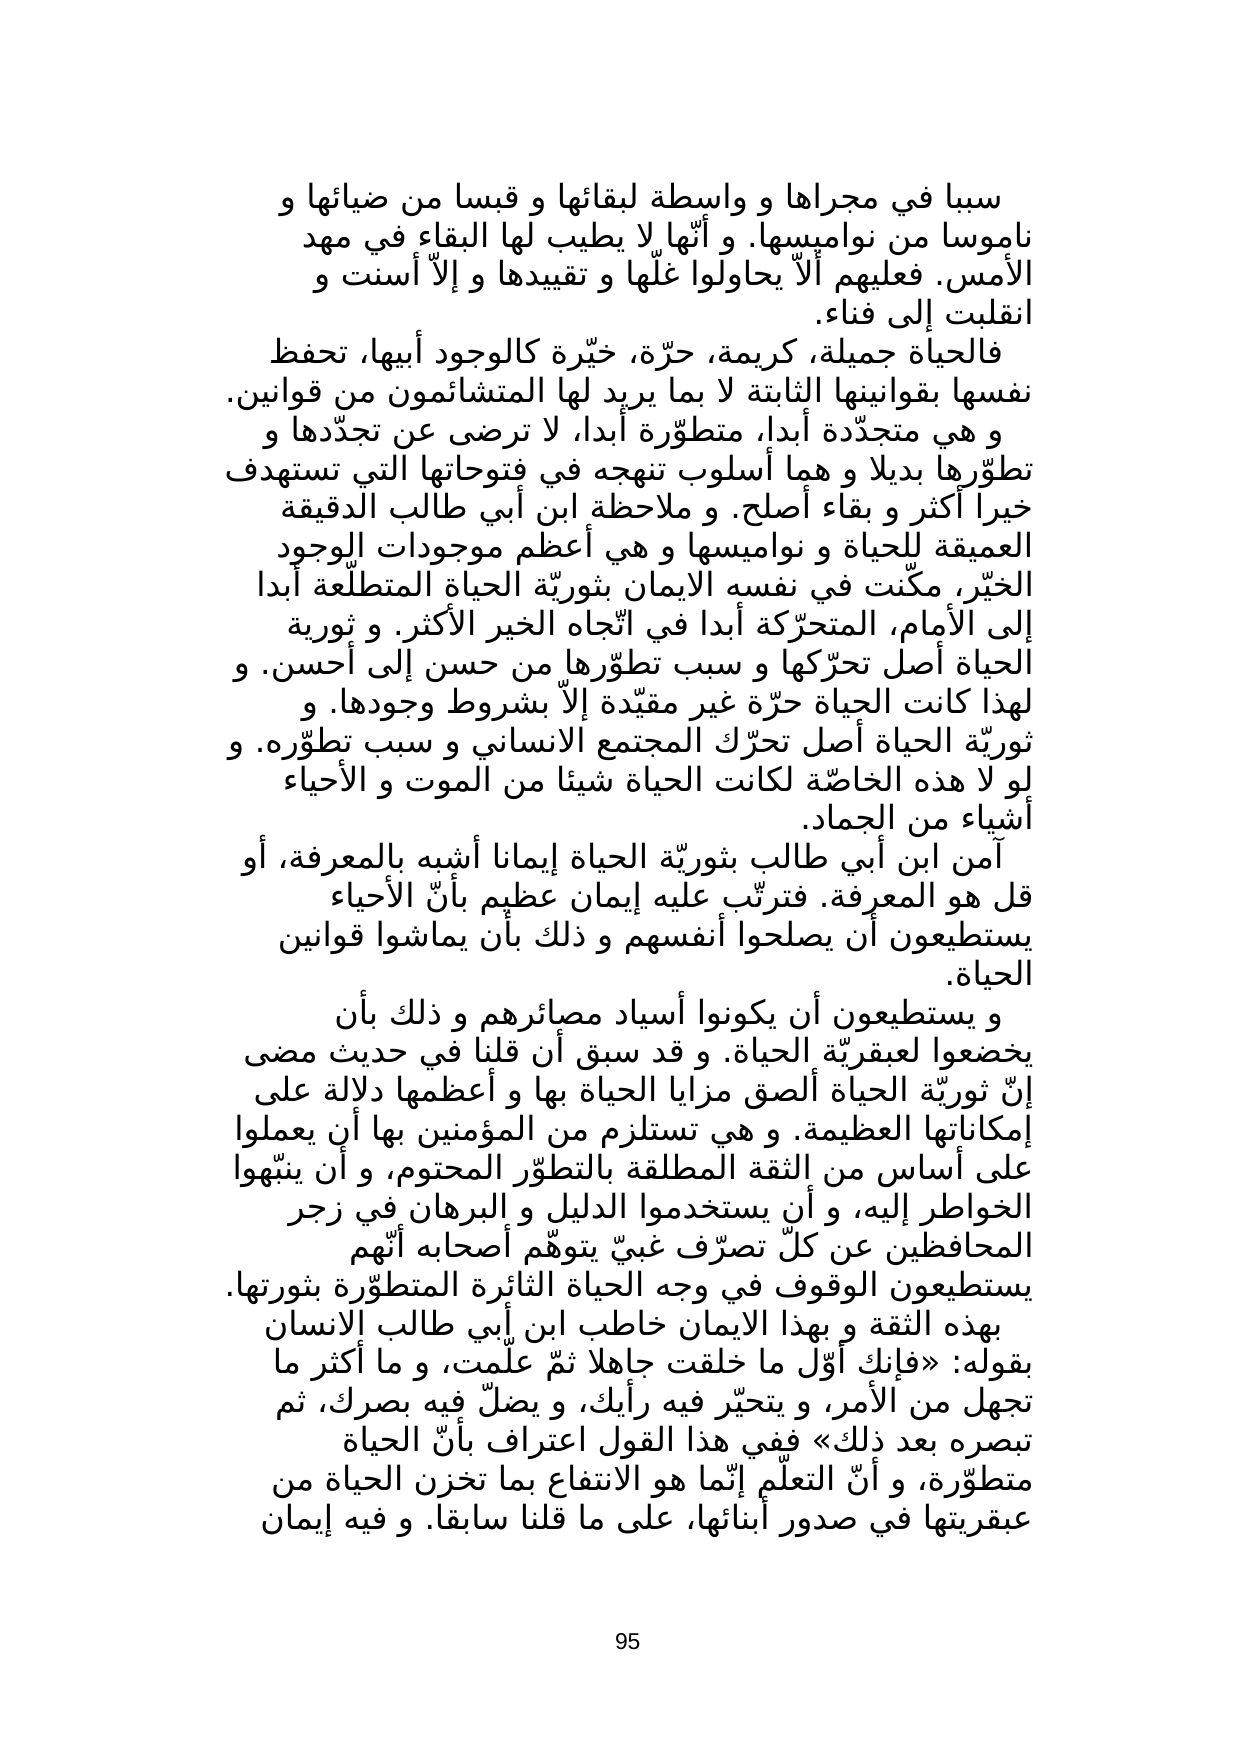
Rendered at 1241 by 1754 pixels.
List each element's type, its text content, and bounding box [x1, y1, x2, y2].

text آمن ابن أبي طالب بثوريّة الحياة إيمانا أشبه بالمعرفة، أو قل هو المعرفة. فترتّب عليه إيمان عظيم بأنّ الأحياء يستطيعون أن يصلحوا أنفسهم و ذلك بأن يماشوا قوانين الحياة. [222, 838, 1033, 993]
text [222, 1304, 1033, 1537]
text و هي متجدّدة أبدا، متطوّرة أبدا، لا ترضى عن تجدّدها و تطوّرها بديلا و هما أسلوب تنهجه في فتوحاتها التي تستهدف خيرا أكثر و بقاء أصلح. و ملاحظة ابن أبي طالب الدقيقة العميقة للحياة و نواميسها و هي أعظم موجودات الوجود الخيّر، مكّنت في نفسه الايمان بثوريّة الحياة المتطلّعة أبدا إلى الأمام، المتحرّكة أبدا في اتّجاه الخير الأكثر. و ثورية الحياة أصل تحرّكها و سبب تطوّرها من حسن إلى أحسن. و لهذا كانت الحياة حرّة غير مقيّدة إلاّ بشروط وجودها. و ثوريّة الحياة أصل تحرّك المجتمع الانساني و سبب تطوّره. و لو لا هذه الخاصّة لكانت الحياة شيئا من الموت و الأحياء أشياء من الجماد. [222, 410, 1033, 838]
text و يستطيعون أن يكونوا أسياد مصائرهم و ذلك بأن يخضعوا لعبقريّة الحياة. و قد سبق أن قلنا في حديث مضى إنّ ثوريّة الحياة ألصق مزايا الحياة بها و أعظمها دلالة على إمكاناتها العظيمة. و هي تستلزم من المؤمنين بها أن يعملوا على أساس من الثقة المطلقة بالتطوّر المحتوم، و أن ينبّهوا الخواطر إليه، و أن يستخدموا الدليل و البرهان في زجر المحافظين عن كلّ تصرّف غبيّ يتوهّم أصحابه أنّهم يستطيعون الوقوف في وجه الحياة الثائرة المتطوّرة بثورتها. [222, 993, 1033, 1304]
text فالحياة جميلة، كريمة، حرّة، خيّرة كالوجود أبيها، تحفظ نفسها بقوانينها الثابتة لا بما يريد لها المتشائمون من قوانين. [222, 333, 1033, 410]
text سببا في مجراها و واسطة لبقائها و قبسا من ضيائها و ناموسا من نواميسها. و أنّها لا يطيب لها البقاء في مهد الأمس. فعليهم ألاّ يحاولوا غلّها و تقييدها و إلاّ أسنت و انقلبت إلى فناء. [222, 177, 1033, 333]
